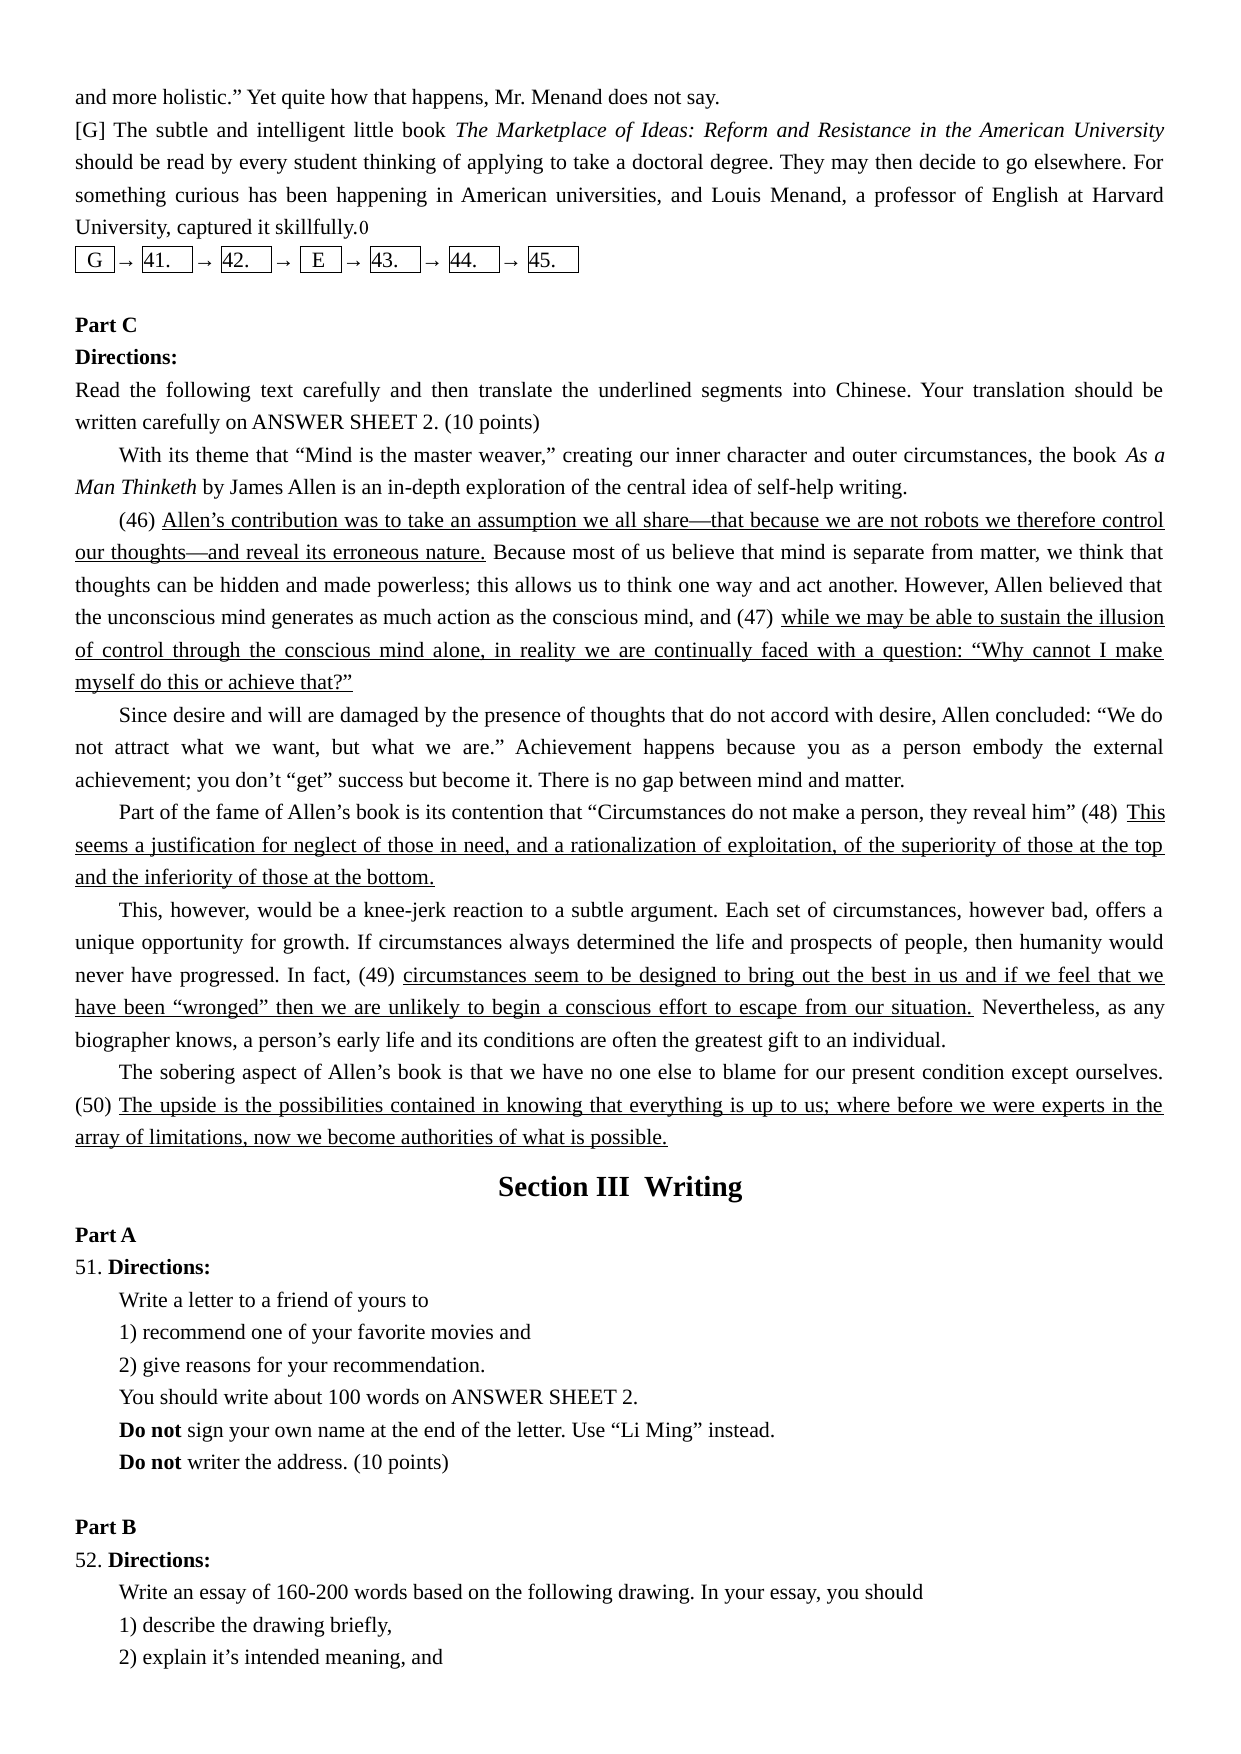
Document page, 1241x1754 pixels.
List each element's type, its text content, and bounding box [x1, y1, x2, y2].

text (46) Allen’s contribution was to take an assumption we all share—that because we are not robots we therefore control our thoughts—and reveal its erroneous nature. Because most of us believe that mind is separate from matter, we think that thoughts can be hidden and made powerless; this allows us to think one way and act another. However, Allen believed that the unconscious mind generates as much action as the conscious mind, and (47) while we may be able to sustain the illusion of control through the conscious mind alone, in reality we are continually faced with a question: “Why cannot I make myself do this or achieve that?” [75, 503, 1165, 698]
text Section III Writing [75, 1153, 1165, 1218]
text The sobering aspect of Allen’s book is that we have no one else to blame for our present condition except ourselves. (50) The upside is the possibilities contained in knowing that everything is up to us; where before we were experts in the array of limitations, now we become authorities of what is possible. [75, 1056, 1165, 1153]
text Directions: [75, 341, 1165, 373]
text Write a letter to a friend of yours to [75, 1283, 1165, 1316]
text Read the following text carefully and then translate the underlined segments into Chinese. Your translation should be written carefully on ANSWER SHEET 2. (10 points) [75, 373, 1165, 438]
text Do not sign your own name at the end of the letter. Use “Li Ming” instead. [75, 1413, 1165, 1446]
text 2) give reasons for your recommendation. [75, 1348, 1165, 1381]
text You should write about 100 words on ANSWER SHEET 2. [75, 1381, 1165, 1413]
text [G] The subtle and intelligent little book The Marketplace of Ideas: Reform and Resistance in the American University should be read by every student thinking of applying to take a doctoral degree. They may then decide to go elsewhere. For something curious has been happening in American universities, and Louis Menand, a professor of English at Harvard University, captured it skillfully. [75, 113, 1165, 243]
text Since desire and will are damaged by the presence of thoughts that do not accord with desire, Allen concluded: “We do not attract what we want, but what we are.” Achievement happens because you as a person embody the external achievement; you don’t “get” success but become it. There is no gap between mind and matter. [75, 698, 1165, 796]
text Part of the fame of Allen’s book is its contention that “Circumstances do not make a person, they reveal him” (48) This seems a justification for neglect of those in need, and a rationalization of exploitation, of the superiority of those at the top and the inferiority of those at the bottom. [75, 796, 1165, 854]
text Do not writer the address. (10 points) [75, 1446, 1165, 1478]
text 52. Directions: [75, 1543, 1165, 1576]
text Part A [75, 1218, 1165, 1251]
text Part of the fame of Allen’s book is its contention that “Circumstances do not make a person, they reveal him” (48) This seems a justification for neglect of those in need, and a rationalization of exploitation, of the superiority of those at the top and the inferiority of those at the bottom. [75, 855, 1165, 893]
text Write an essay of 160-200 words based on the following drawing. In your essay, you should [75, 1576, 1165, 1608]
text This, however, would be a knee-jerk reaction to a subtle argument. Each set of circumstances, however bad, offers a unique opportunity for growth. If circumstances always determined the life and prospects of people, then humanity would never have progressed. In fact, (49) circumstances seem to be designed to bring out the best in us and if we feel that we have been “wronged” then we are unlikely to begin a conscious effort to escape from our situation. Nevertheless, as any biographer knows, a person’s early life and its conditions are often the greatest gift to an individual. [75, 893, 1165, 1056]
text G → 41. → 42. → E → 43. → 44. → 45. [75, 243, 1165, 276]
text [75, 81, 1165, 113]
text Part C [75, 308, 1165, 341]
text With its theme that “Mind is the master weaver,” creating our inner character and outer circumstances, the book As a Man Thinketh by James Allen is an in-depth exploration of the central idea of self-help writing. [75, 438, 1165, 503]
text 51. Directions: [75, 1251, 1165, 1283]
text Part B [75, 1511, 1165, 1543]
text 2) explain it’s intended meaning, and [75, 1641, 1165, 1673]
text 1) recommend one of your favorite movies and [75, 1316, 1165, 1348]
text 1) describe the drawing briefly, [75, 1608, 1165, 1641]
